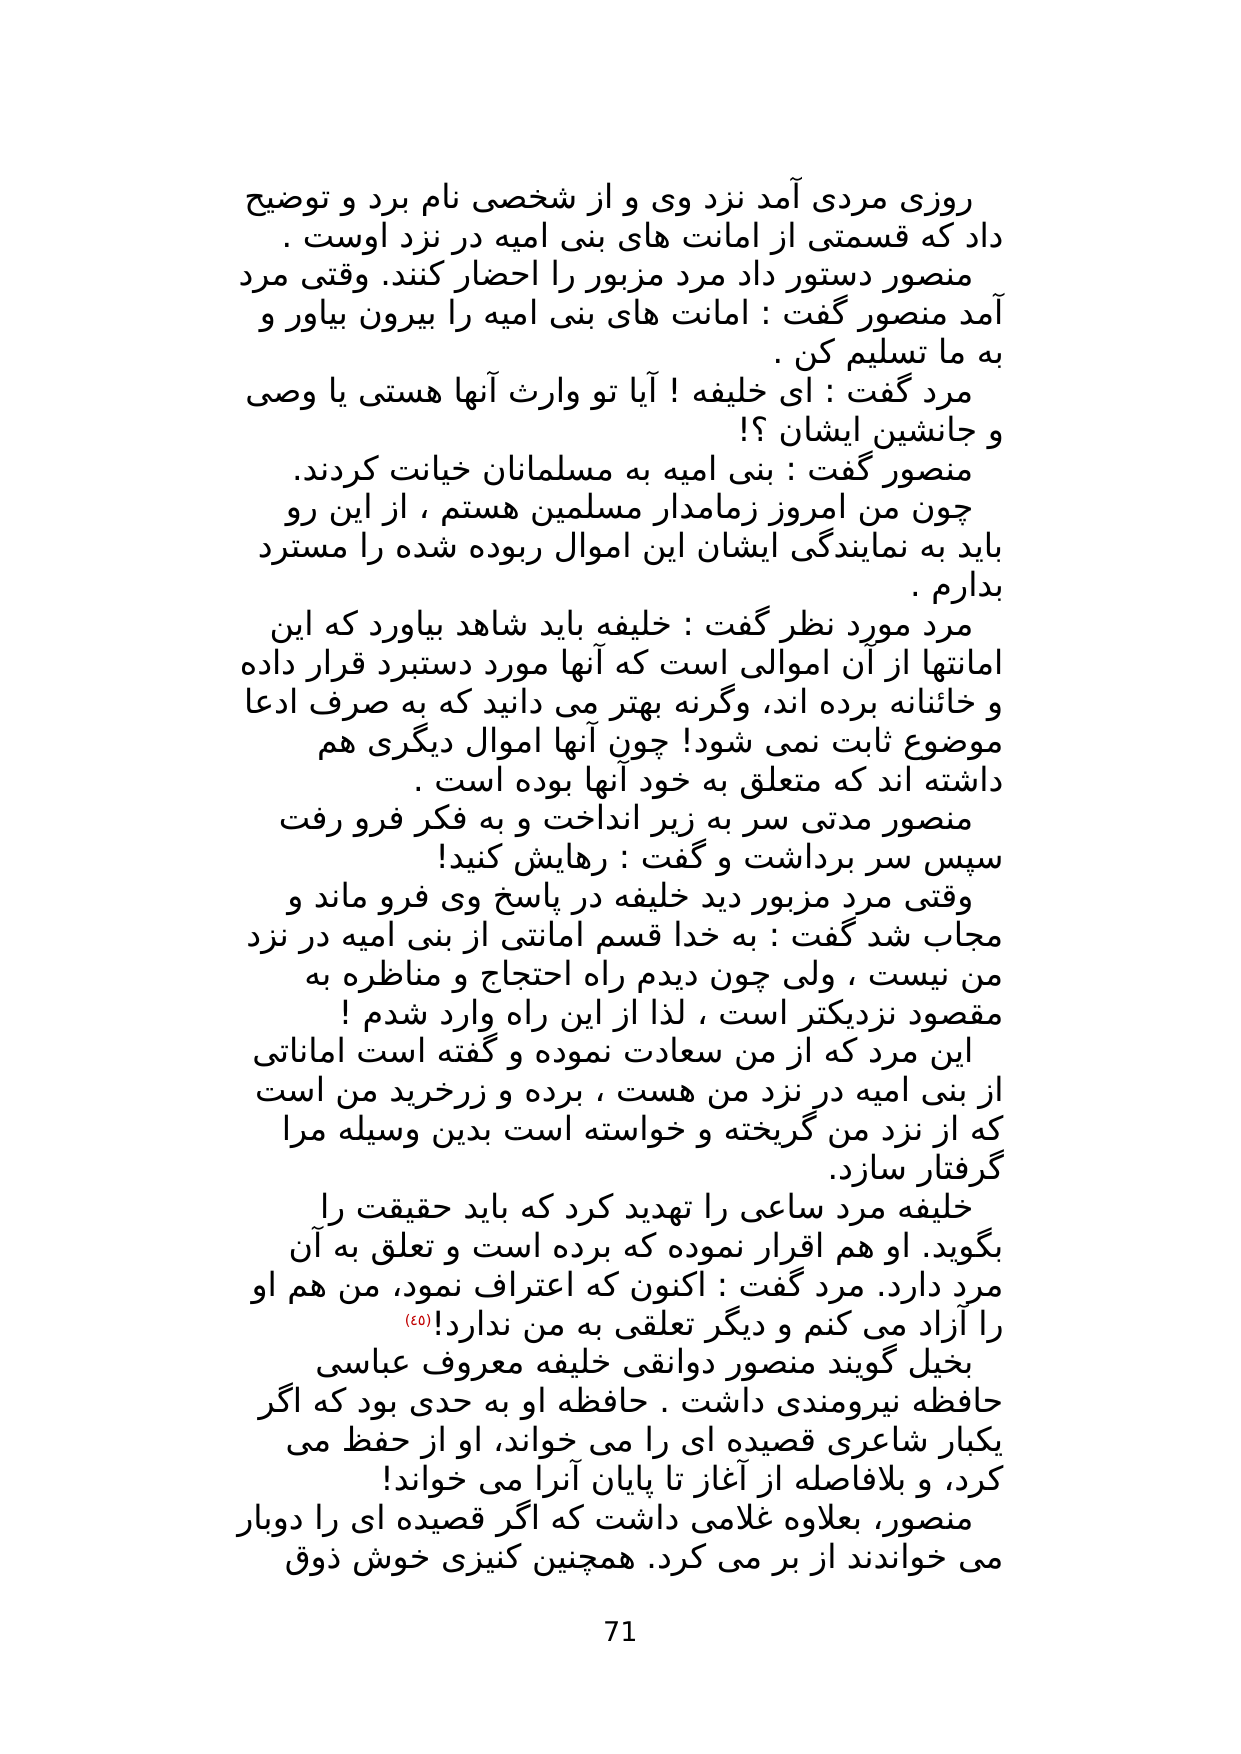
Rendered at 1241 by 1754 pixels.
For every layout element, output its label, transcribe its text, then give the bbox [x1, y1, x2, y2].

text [236, 1498, 1004, 1576]
text روزى مردى آمد نزد وى و از شخصى نام برد و توضيح داد كه قسمتى از امانت هاى بنى اميه در نزد اوست . [236, 177, 1004, 255]
text چون من امروز زمامدار مسلمين هستم ، از اين رو بايد به نمايندگى ايشان اين اموال ربوده شده را مسترد بدارم . [236, 488, 1004, 604]
text خليفه مرد ساعى را تهديد كرد كه بايد حقيقت را بگويد. او هم اقرار نموده كه برده است و تعلق به آن مرد دارد. مرد گفت : اكنون كه اعتراف نمود، من هم او را آزاد مى كنم و ديگر تعلقى به من ندارد!(٤٥) [236, 1187, 1004, 1343]
text مرد مورد نظر گفت : خليفه بايد شاهد بياورد كه اين امانتها از آن اموالى است كه آنها مورد دستبرد قرار داده و خائنانه برده اند، وگرنه بهتر مى دانيد كه به صرف ادعا موضوع ثابت نمى شود! چون آنها اموال ديگرى هم داشته اند كه متعلق به خود آنها بوده است . [236, 604, 1004, 799]
text وقتى مرد مزبور ديد خليفه در پاسخ وى فرو ماند و مجاب شد گفت : به خدا قسم امانتى از بنى اميه در نزد من نيست ، ولى چون ديدم راه احتجاج و مناظره به مقصود نزديكتر است ، لذا از اين راه وارد شدم ! [236, 877, 1004, 1032]
text منصور گفت : بنى اميه به مسلمانان خيانت كردند. [236, 449, 1004, 488]
text مرد گفت : اى خليفه ! آيا تو وارث آنها هستى يا وصى و جانشين ايشان ؟! [236, 371, 1004, 449]
text بخيل گويند منصور دوانقى خليفه معروف عباسى حافظه نيرومندى داشت . حافظه او به حدى بود كه اگر يكبار شاعرى قصيده اى را مى خواند، او از حفظ مى كرد، و بلافاصله از آغاز تا پايان آنرا مى خواند! [236, 1343, 1004, 1498]
text منصور مدتى سر به زير انداخت و به فكر فرو رفت سپس سر برداشت و گفت : رهايش كنيد! [236, 799, 1004, 877]
text اين مرد كه از من سعادت نموده و گفته است اماناتى از بنى اميه در نزد من هست ، برده و زرخريد من است كه از نزد من گريخته و خواسته است بدين وسيله مرا گرفتار سازد. [236, 1032, 1004, 1187]
text منصور دستور داد مرد مزبور را احضار كنند. وقتى مرد آمد منصور گفت : امانت هاى بنى اميه را بيرون بياور و به ما تسليم كن . [236, 255, 1004, 371]
